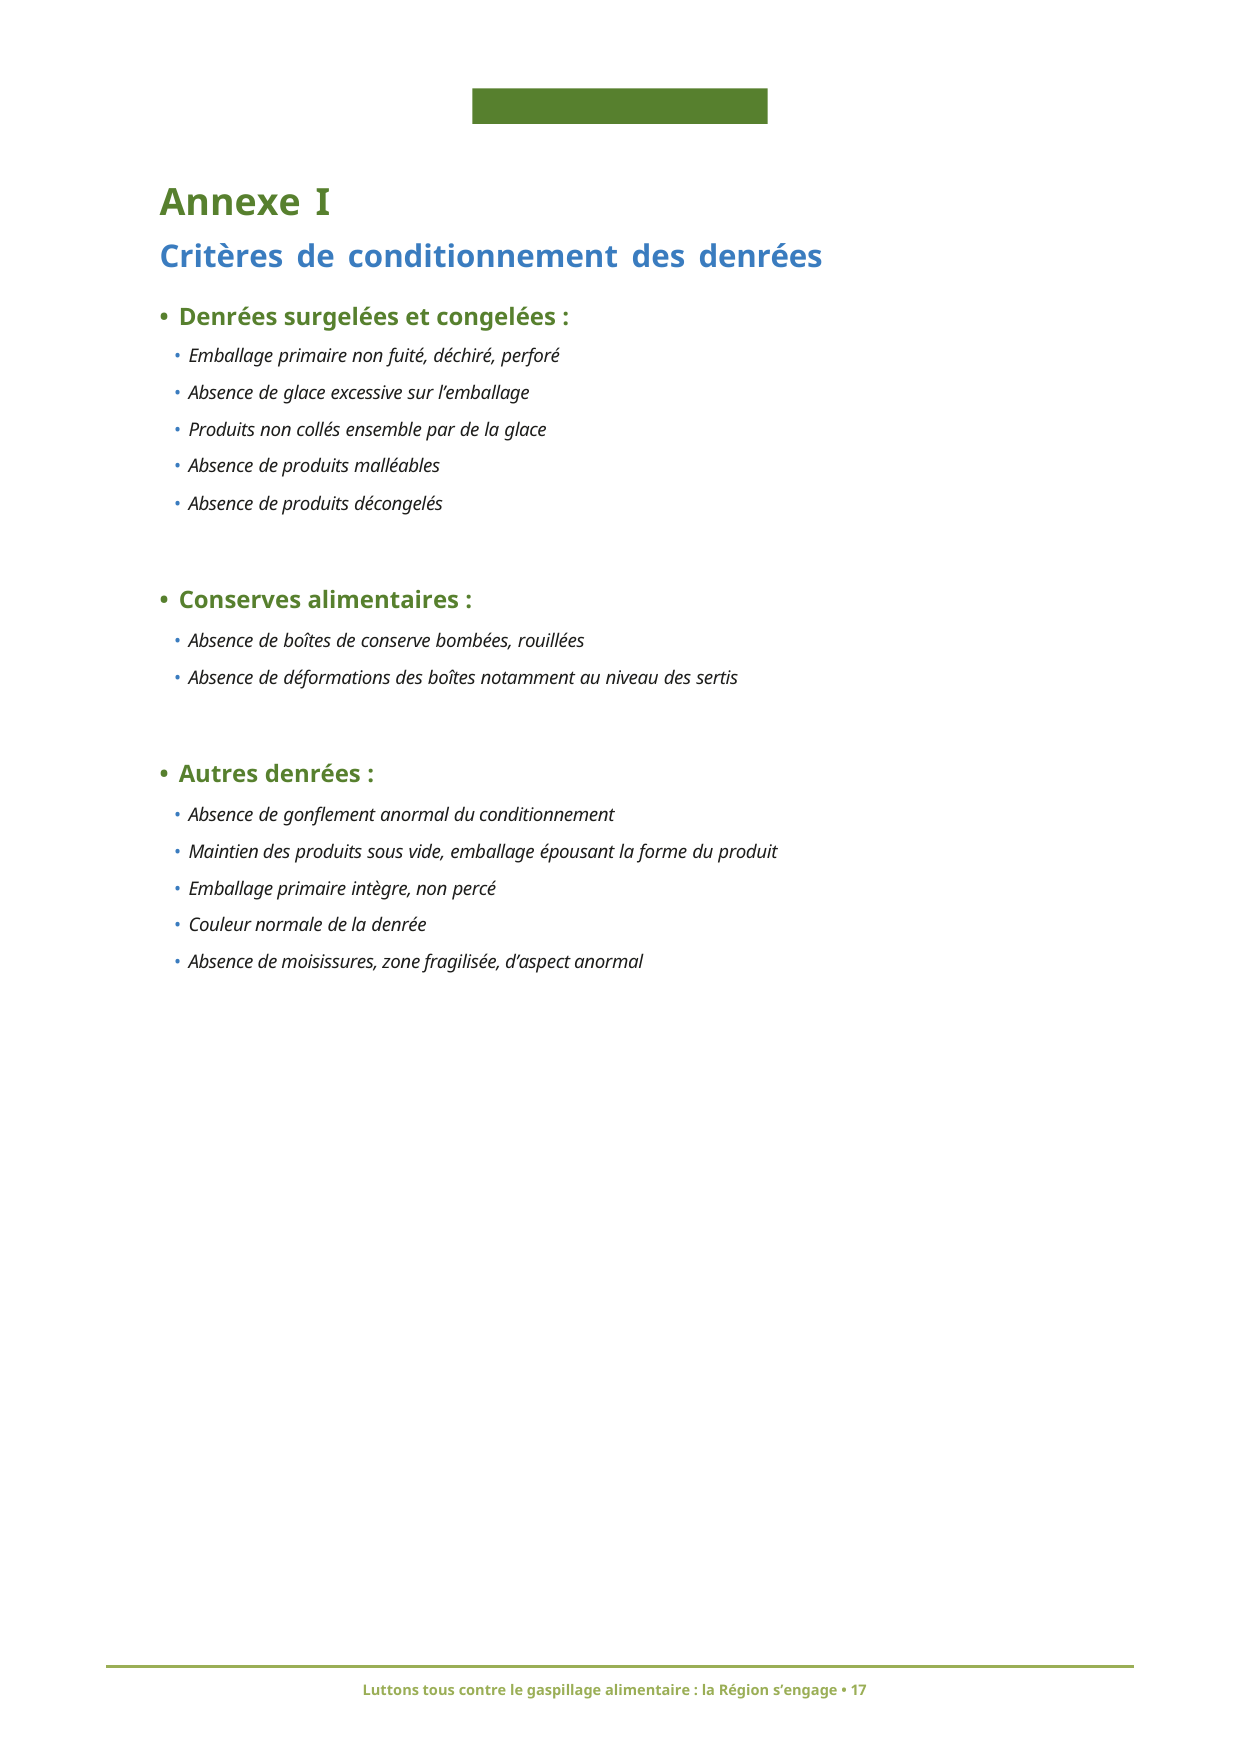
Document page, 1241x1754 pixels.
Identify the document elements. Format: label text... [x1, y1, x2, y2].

subtitle Denrées surgelées et congelées : [159, 299, 1123, 332]
list Absence de produits décongelés [174, 491, 1123, 516]
list Absence de déformations des boîtes notamment au niveau des sertis [174, 664, 1123, 690]
list Emballage primaire non fuité, déchiré, perforé [174, 343, 1123, 368]
subtitle Conserves alimentaires : [159, 583, 1123, 616]
list Produits non collés ensemble par de la glace [174, 416, 1123, 442]
list Absence de moisissures, zone fragilisée, d’aspect anormal [174, 948, 1123, 974]
list Absence de boîtes de conserve bombées, rouillées [174, 628, 1123, 653]
list Absence de glace excessive sur l’emballage [174, 379, 1123, 405]
list Emballage primaire intègre, non percé [174, 875, 1123, 900]
list Couleur normale de la denrée [174, 912, 1123, 937]
list Absence de gonflement anormal du conditionnement [174, 801, 1123, 827]
subtitle Critères de conditionnement des denrées [159, 234, 1123, 277]
list Maintien des produits sous vide, emballage épousant la forme du produit [174, 838, 1123, 864]
subtitle Autres denrées : [159, 757, 1123, 789]
list Absence de produits malléables [174, 453, 1123, 478]
text Annexe I [159, 175, 1123, 226]
